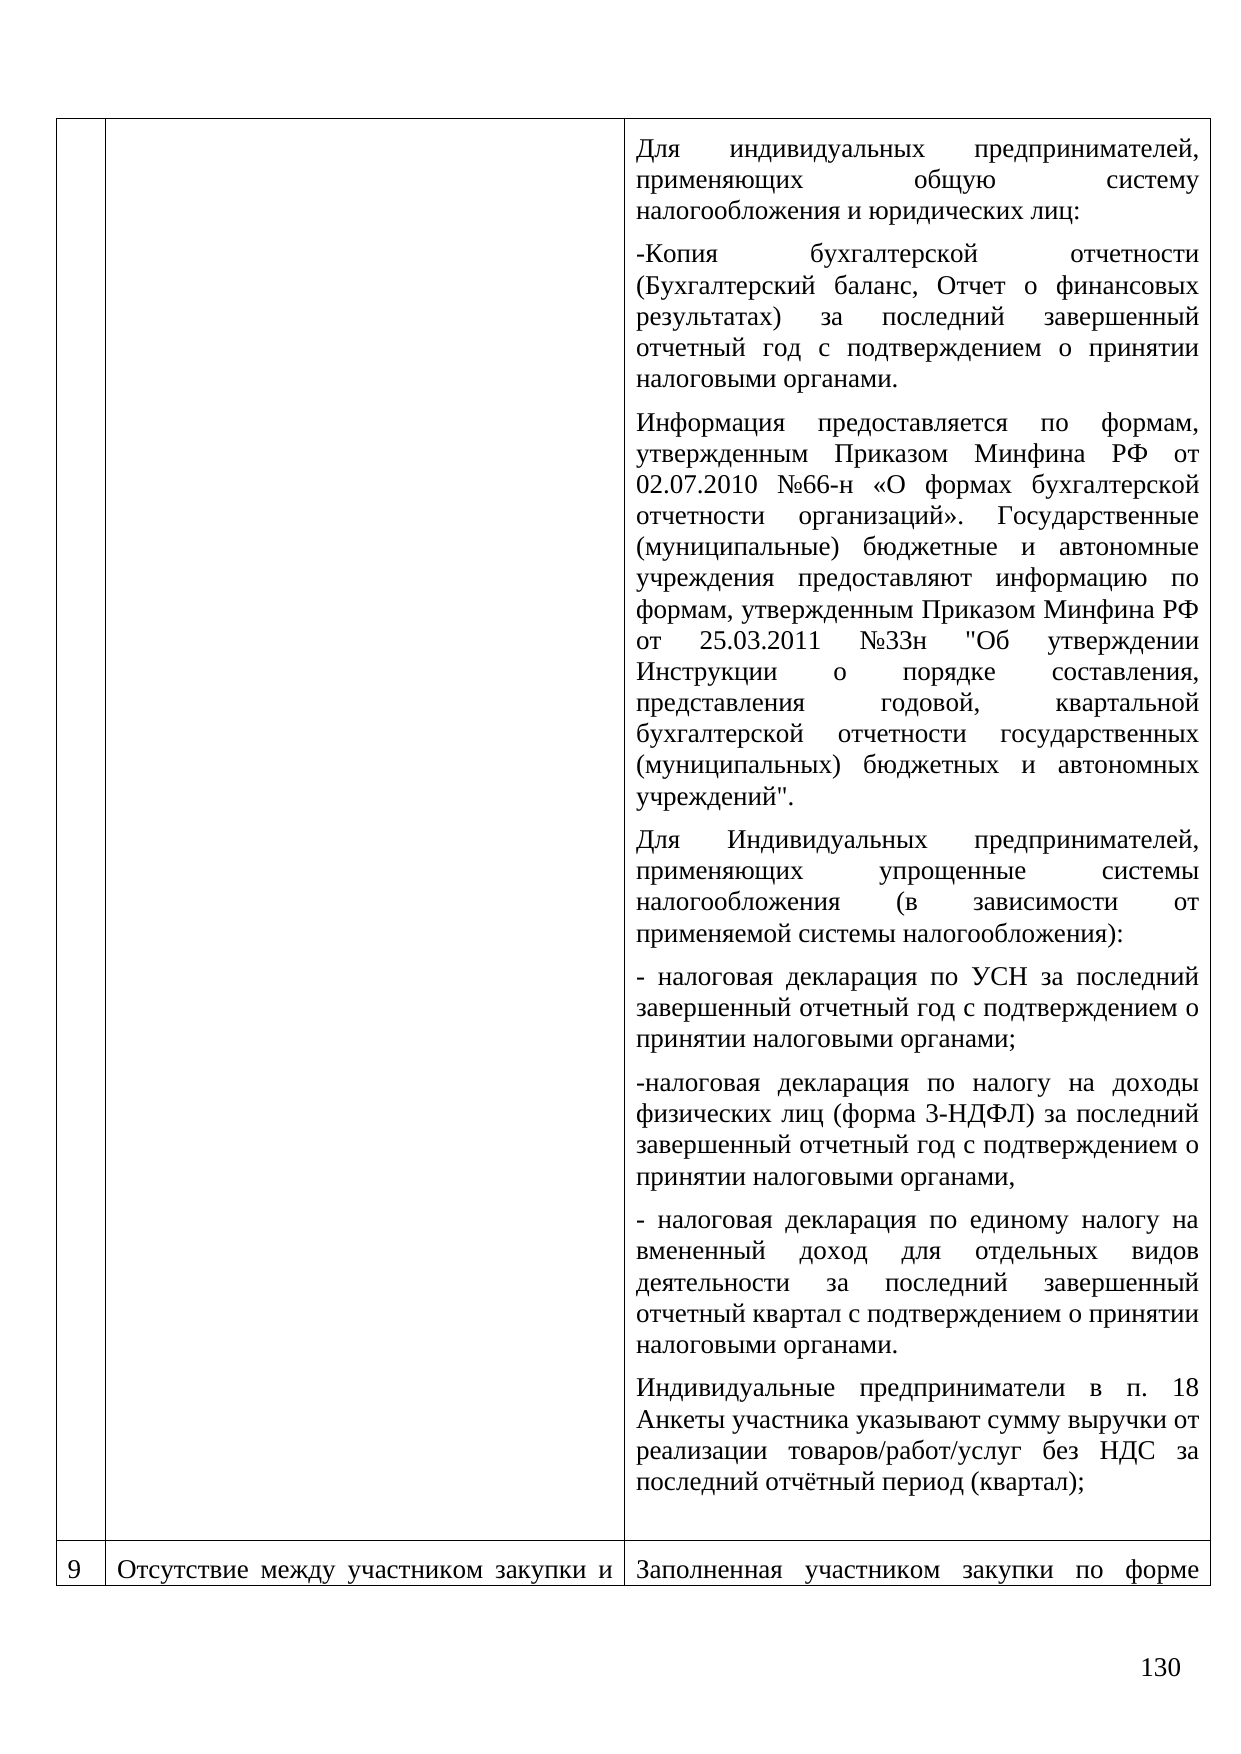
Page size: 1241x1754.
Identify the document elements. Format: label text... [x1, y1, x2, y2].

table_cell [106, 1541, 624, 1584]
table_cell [625, 1541, 1210, 1584]
table_cell 9 [57, 1541, 105, 1584]
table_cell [625, 119, 1210, 1540]
table_cell 8 [57, 119, 105, 1540]
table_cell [106, 119, 624, 1540]
